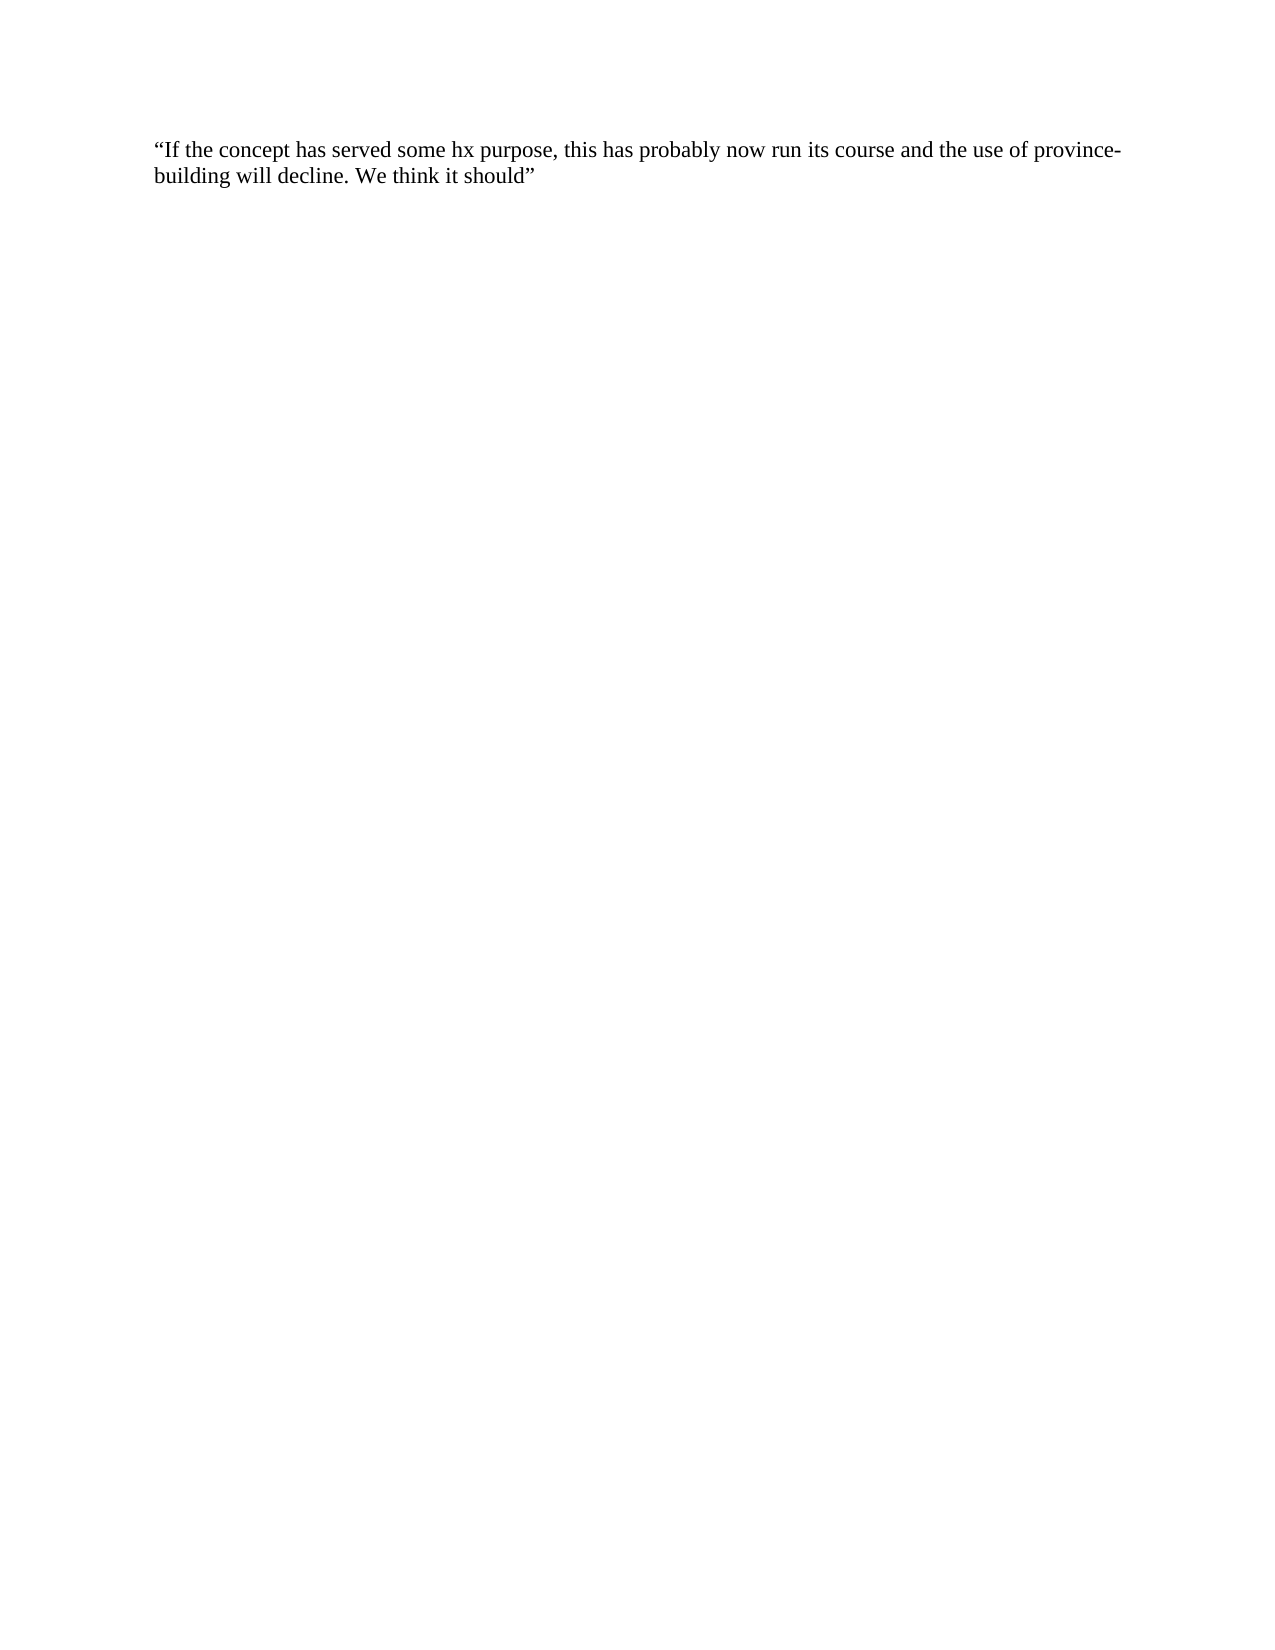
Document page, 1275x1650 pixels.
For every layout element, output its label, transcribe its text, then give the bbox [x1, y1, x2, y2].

text “If the concept has served some hx purpose, this has probably now run its course and the use of province-building will decline. We think it should” [154, 136, 1127, 188]
